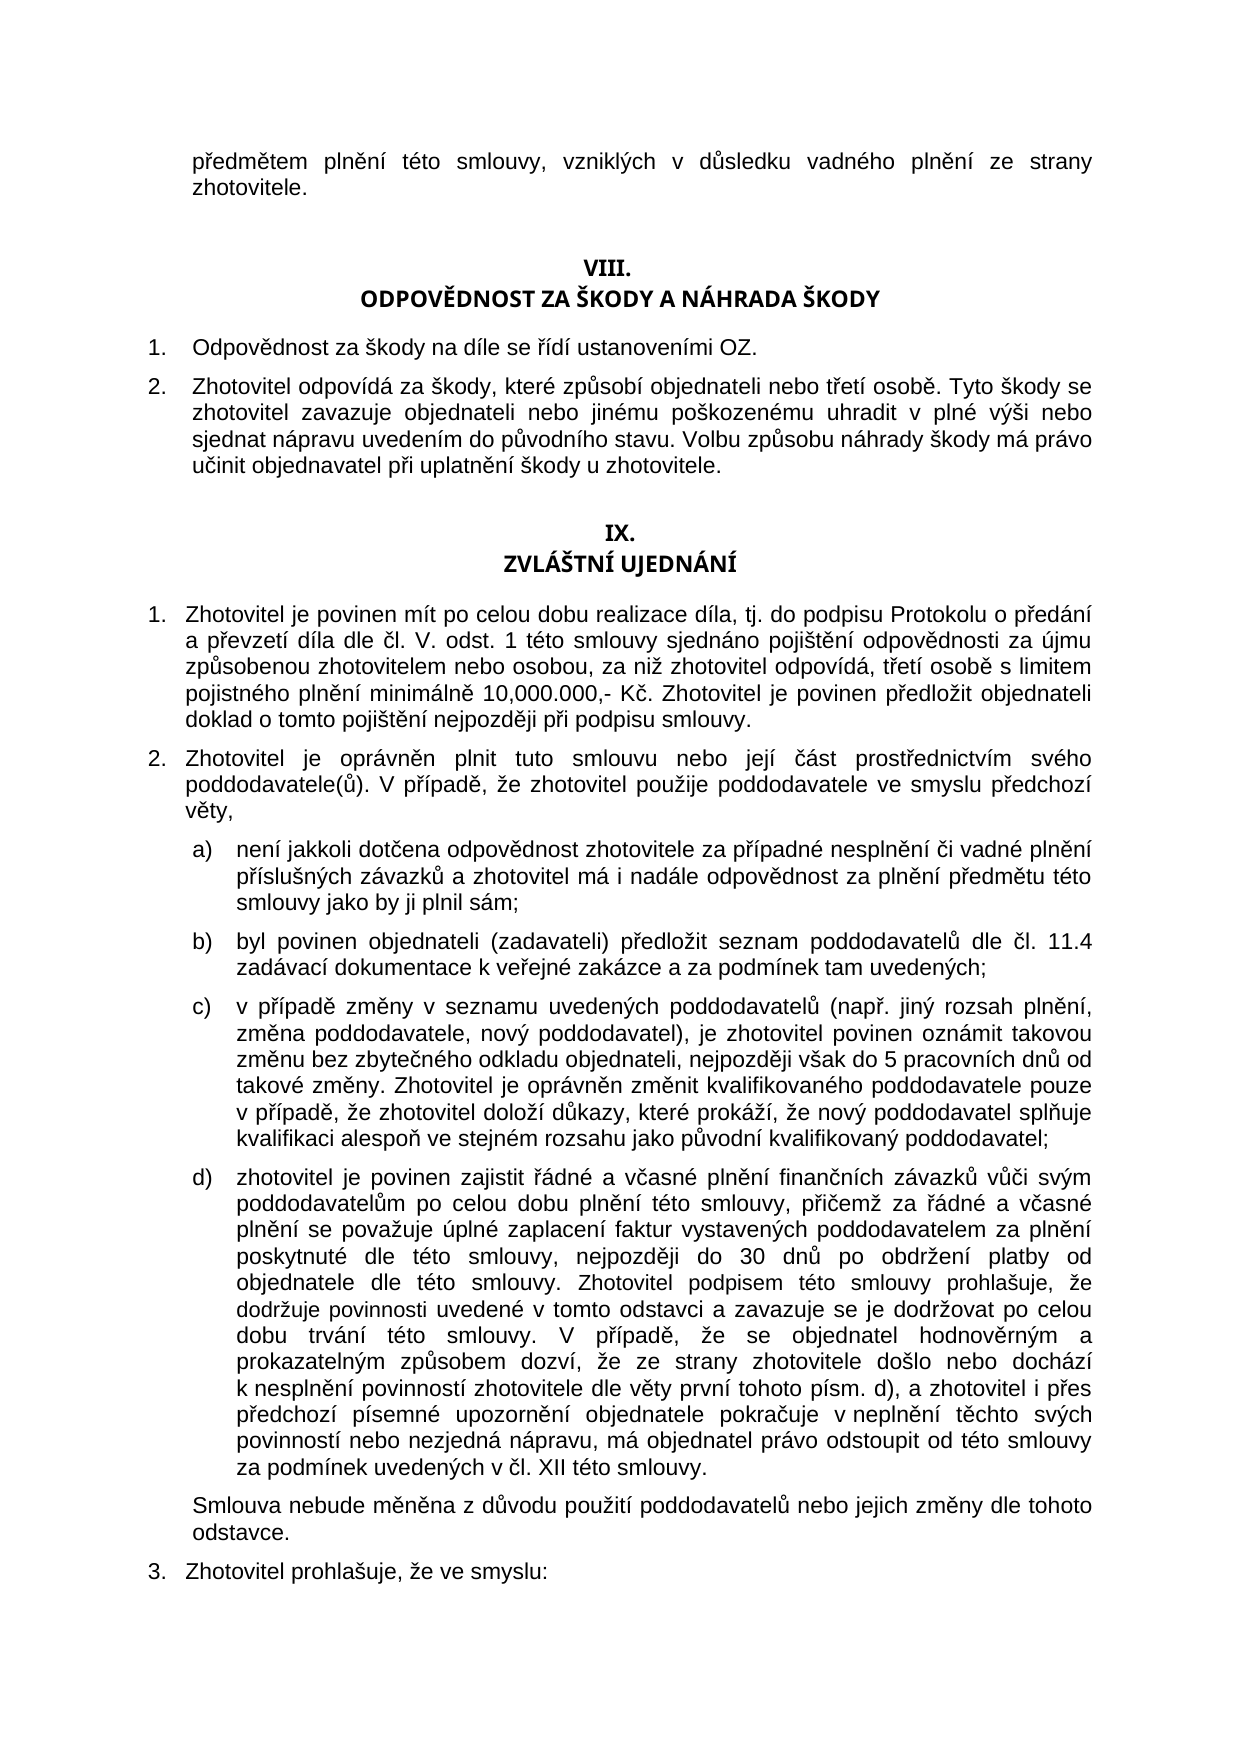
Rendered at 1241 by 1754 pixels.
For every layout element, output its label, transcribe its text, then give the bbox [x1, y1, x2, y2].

list není jakkoli dotčena odpovědnost zhotovitele za případné nesplnění či vadné plnění příslušných závazků a zhotovitel má i nadále odpovědnost za plnění předmětu této smlouvy jako by ji plnil sám; [192, 836, 1093, 915]
text VIII. [148, 252, 1093, 283]
list Smlouva nebude měněna z důvodu použití poddodavatelů nebo jejich změny dle tohoto odstavce. [192, 1492, 1093, 1545]
list Zhotovitel je povinen mít po celou dobu realizace díla, tj. do podpisu Protokolu o předání a převzetí díla dle čl. V. odst. 1 této smlouvy sjednáno pojištění odpovědnosti za újmu způsobenou zhotovitelem nebo osobou, za niž zhotovitel odpovídá, třetí osobě s limitem pojistného plnění minimálně 10,000.000,- Kč. Zhotovitel je povinen předložit objednateli doklad o tomto pojištění nejpozději při podpisu smlouvy. [148, 601, 1093, 732]
text IX. [148, 517, 1093, 548]
list zhotovitel je povinen zajistit řádné a včasné plnění finančních závazků vůči svým poddodavatelům po celou dobu plnění této smlouvy, přičemž za řádné a včasné plnění se považuje úplné zaplacení faktur vystavených poddodavatelem za plnění poskytnuté dle této smlouvy, nejpozději do 30 dnů po obdržení platby od objednatele dle této smlouvy. Zhotovitel podpisem této smlouvy prohlašuje, že dodržuje povinnosti uvedené v tomto odstavci a zavazuje se je dodržovat po celou dobu trvání této smlouvy. V případě, že se objednatel hodnověrným a prokazatelným způsobem dozví, že ze strany zhotovitele došlo nebo dochází k nesplnění povinností zhotovitele dle věty první tohoto písm. d), a zhotovitel i přes předchozí písemné upozornění objednatele pokračuje v neplnění těchto svých povinností nebo nezjedná nápravu, má objednatel právo odstoupit od této smlouvy za podmínek uvedených v čl. XII této smlouvy. [192, 1164, 1093, 1480]
text ZVLÁŠTNÍ UJEDNÁNÍ [148, 548, 1093, 580]
text 1. Odpovědnost za škody na díle se řídí ustanoveními OZ. [148, 334, 1093, 360]
list Zhotovitel je oprávněn plnit tuto smlouvu nebo její část prostřednictvím svého poddodavatele(ů). V případě, že zhotovitel použije poddodavatele ve smyslu předchozí věty, [148, 745, 1093, 824]
list byl povinen objednateli (zadavateli) předložit seznam poddodavatelů dle čl. 11.4 zadávací dokumentace k veřejné zakázce a za podmínek tam uvedených; [192, 928, 1093, 981]
text 2. Zhotovitel odpovídá za škody, které způsobí objednateli nebo třetí osobě. Tyto škody se zhotovitel zavazuje objednateli nebo jinému poškozenému uhradit v plné výši nebo sjednat nápravu uvedením do původního stavu. Volbu způsobu náhrady škody má právo učinit objednavatel při uplatnění škody u zhotovitele. [148, 373, 1093, 478]
list Zhotovitel prohlašuje, že ve smyslu: [148, 1558, 1093, 1584]
list v případě změny v seznamu uvedených poddodavatelů (např. jiný rozsah plnění, změna poddodavatele, nový poddodavatel), je zhotovitel povinen oznámit takovou změnu bez zbytečného odkladu objednateli, nejpozději však do 5 pracovních dnů od takové změny. Zhotovitel je oprávněn změnit kvalifikovaného poddodavatele pouze v případě, že zhotovitel doloží důkazy, které prokáží, že nový poddodavatel splňuje kvalifikaci alespoň ve stejném rozsahu jako původní kvalifikovaný poddodavatel; [192, 993, 1093, 1151]
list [148, 148, 1093, 200]
text ODPOVĚDNOST ZA ŠKODY A NÁHRADA ŠKODY [148, 283, 1093, 314]
